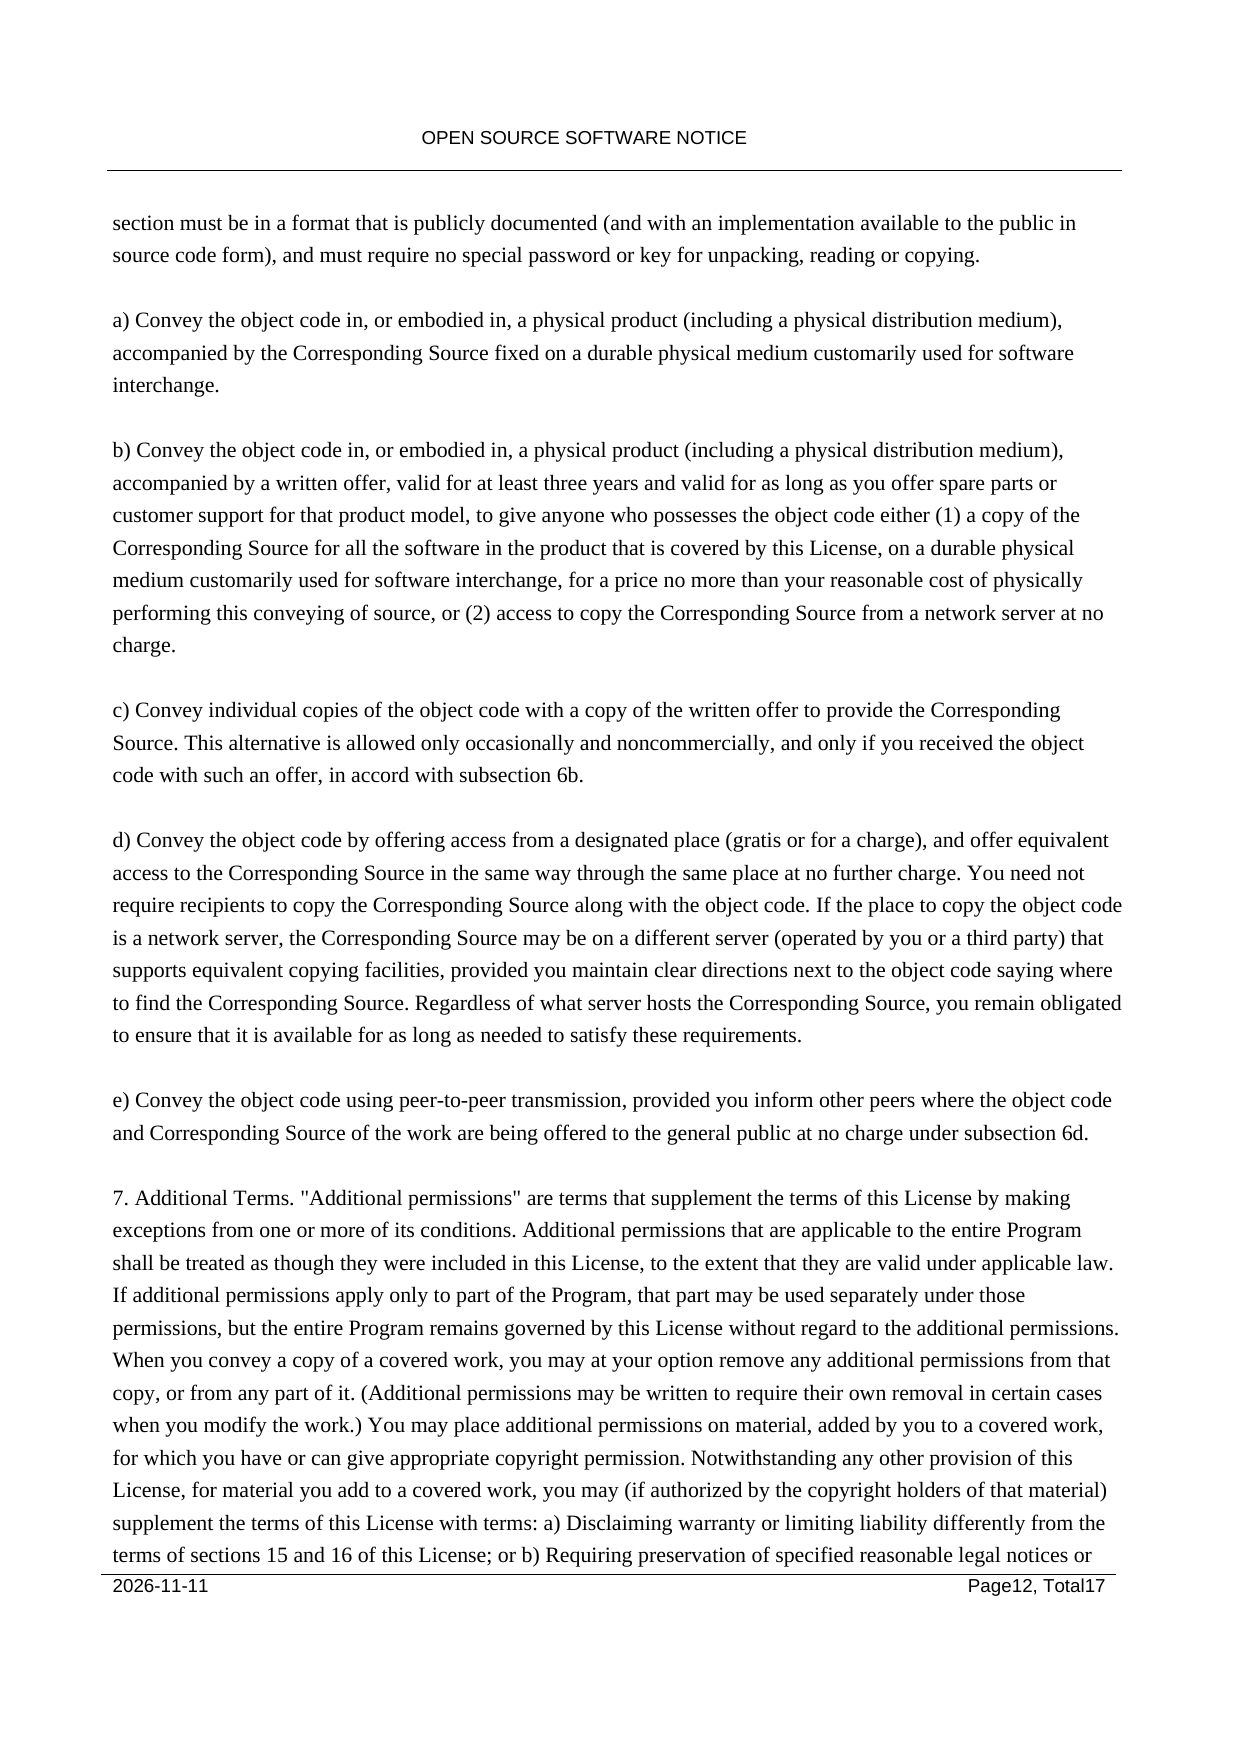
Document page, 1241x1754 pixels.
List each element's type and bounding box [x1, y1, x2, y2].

text [112, 206, 1128, 1571]
